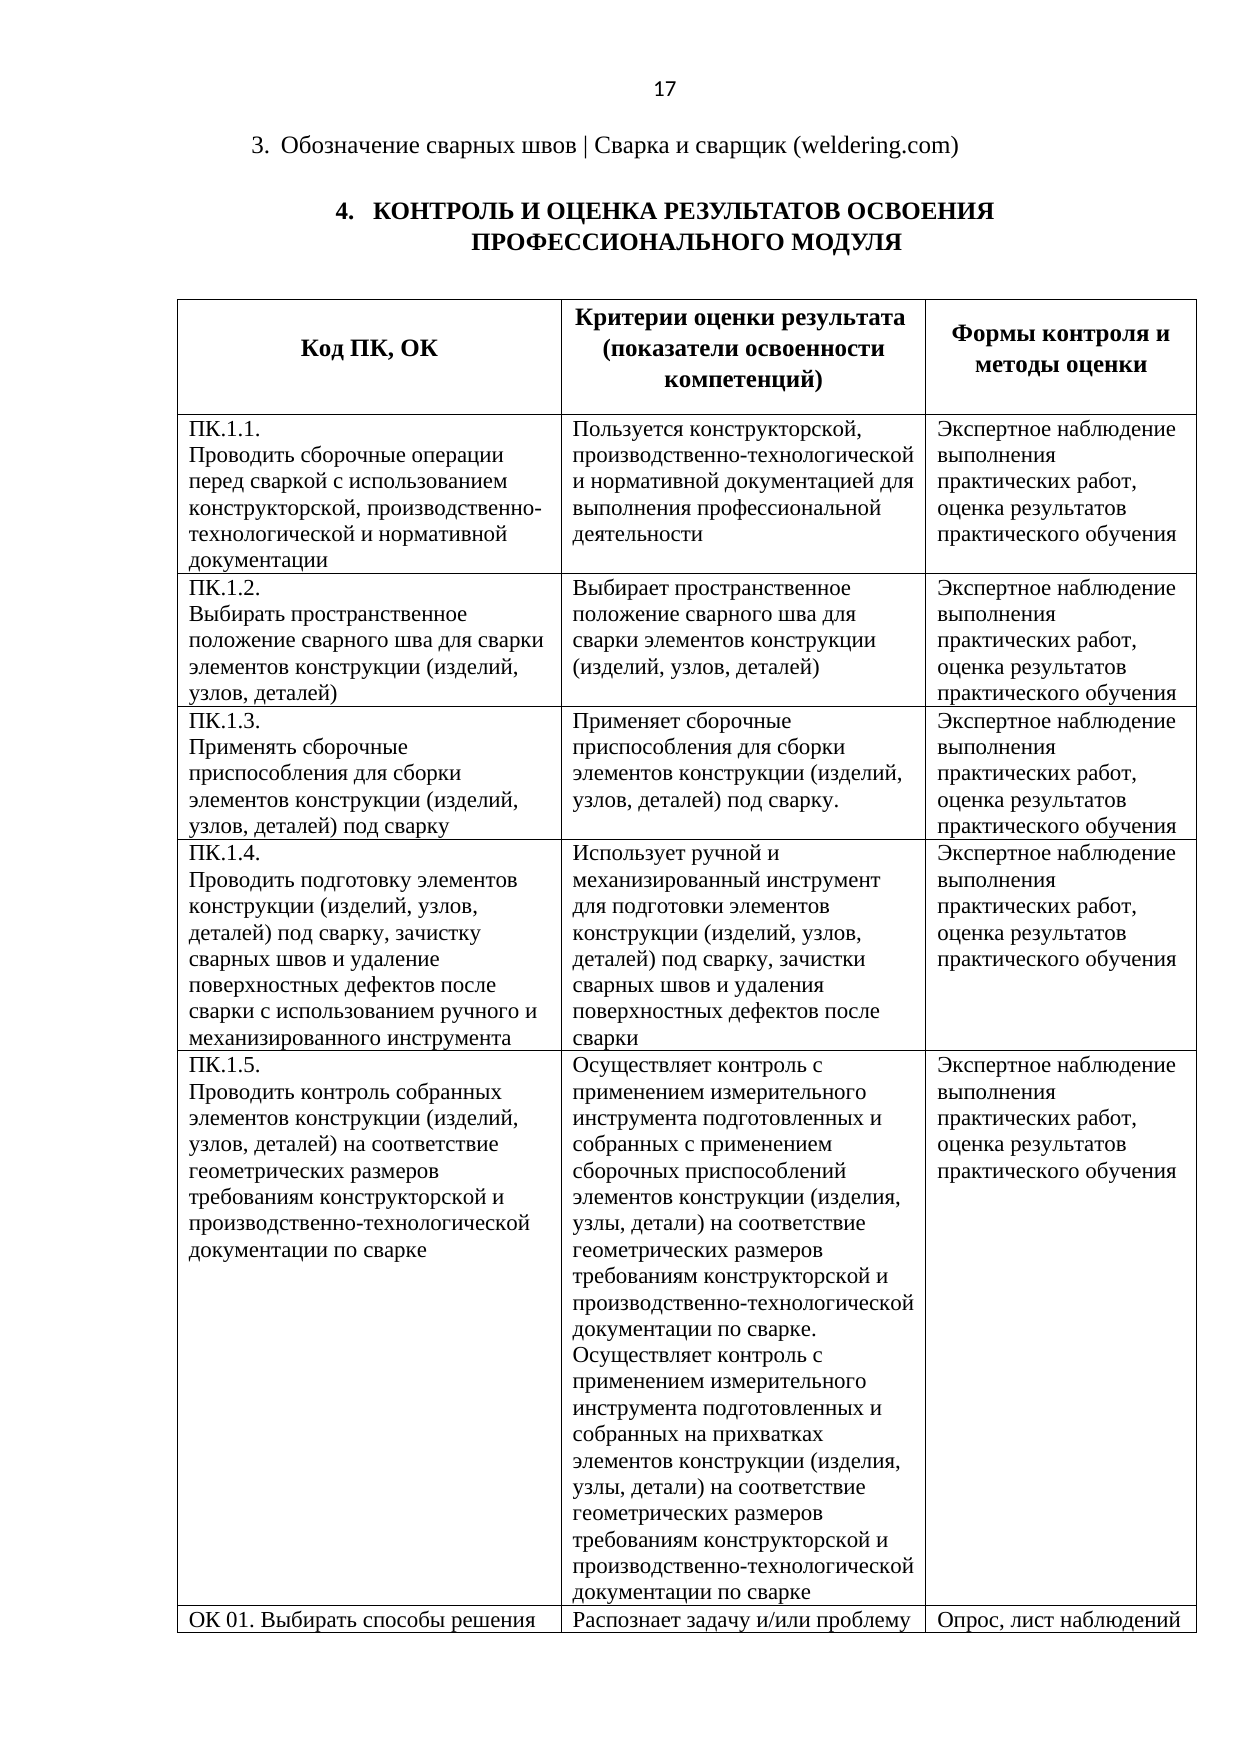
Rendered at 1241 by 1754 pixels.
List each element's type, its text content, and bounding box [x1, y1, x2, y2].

table_cell Пользуется конструкторской, производственно-технологической и нормативной документацией для выполнения профессиональной деятельности [562, 415, 925, 573]
table_cell ПК.1.3. Применять сборочные приспособления для сборки элементов конструкции (изделий, узлов, деталей) под сварку [178, 707, 561, 838]
table_header Код ПК, ОК [178, 300, 561, 414]
table_cell ПК.1.1. Проводить сборочные операции перед сваркой с использованием конструкторской, производственно-технологической и нормативной документации [178, 415, 561, 573]
list Контроль и оценка результатов освоения профессионального модуля [184, 196, 1152, 256]
table_cell Осуществляет контроль с применением измерительного инструмента подготовленных и собранных с применением сборочных приспособлений элементов конструкции (изделия, узлы, детали) на соответствие геометрических размеров требованиям конструкторской и производственно-технологической документации по сварке. Осуществляет контроль с применением измерительного инструмента подготовленных и собранных на прихватках элементов конструкции (изделия, узлы, детали) на соответствие геометрических размеров требованиям конструкторской и производственно-технологической документации по сварке [562, 1051, 925, 1605]
table_cell Экспертное наблюдение выполнения практических работ, оценка результатов практического обучения [926, 574, 1196, 706]
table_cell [926, 1606, 1196, 1632]
table_cell Использует ручной и механизированный инструмент для подготовки элементов конструкции (изделий, узлов, деталей) под сварку, зачистки сварных швов и удаления поверхностных дефектов после сварки [562, 840, 925, 1050]
list Обозначение сварных швов | Сварка и сварщик (weldering.com) [177, 130, 1152, 159]
table_header Формы контроля и методы оценки [926, 300, 1196, 414]
table_cell ПК.1.4. Проводить подготовку элементов конструкции (изделий, узлов, деталей) под сварку, зачистку сварных швов и удаление поверхностных дефектов после сварки с использованием ручного и механизированного инструмента [178, 840, 561, 1050]
table_cell Экспертное наблюдение выполнения практических работ, оценка результатов практического обучения [926, 707, 1196, 838]
table_cell ПК.1.5. Проводить контроль собранных элементов конструкции (изделий, узлов, деталей) на соответствие геометрических размеров требованиям конструкторской и производственно-технологической документации по сварке [178, 1051, 561, 1605]
table_cell Выбирает пространственное положение сварного шва для сварки элементов конструкции (изделий, узлов, деталей) [562, 574, 925, 706]
table_cell ПК.1.2. Выбирать пространственное положение сварного шва для сварки элементов конструкции (изделий, узлов, деталей) [178, 574, 561, 706]
table_cell Экспертное наблюдение выполнения практических работ, оценка результатов практического обучения [926, 840, 1196, 1050]
table_cell Экспертное наблюдение выполнения практических работ, оценка результатов практического обучения [926, 1051, 1196, 1605]
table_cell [562, 1606, 925, 1632]
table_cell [178, 1606, 561, 1632]
table_header Критерии оценки результата (показатели освоенности компетенций) [562, 300, 925, 414]
table_cell Экспертное наблюдение выполнения практических работ, оценка результатов практического обучения [926, 415, 1196, 573]
table_cell Применяет сборочные приспособления для сборки элементов конструкции (изделий, узлов, деталей) под сварку. [562, 707, 925, 838]
